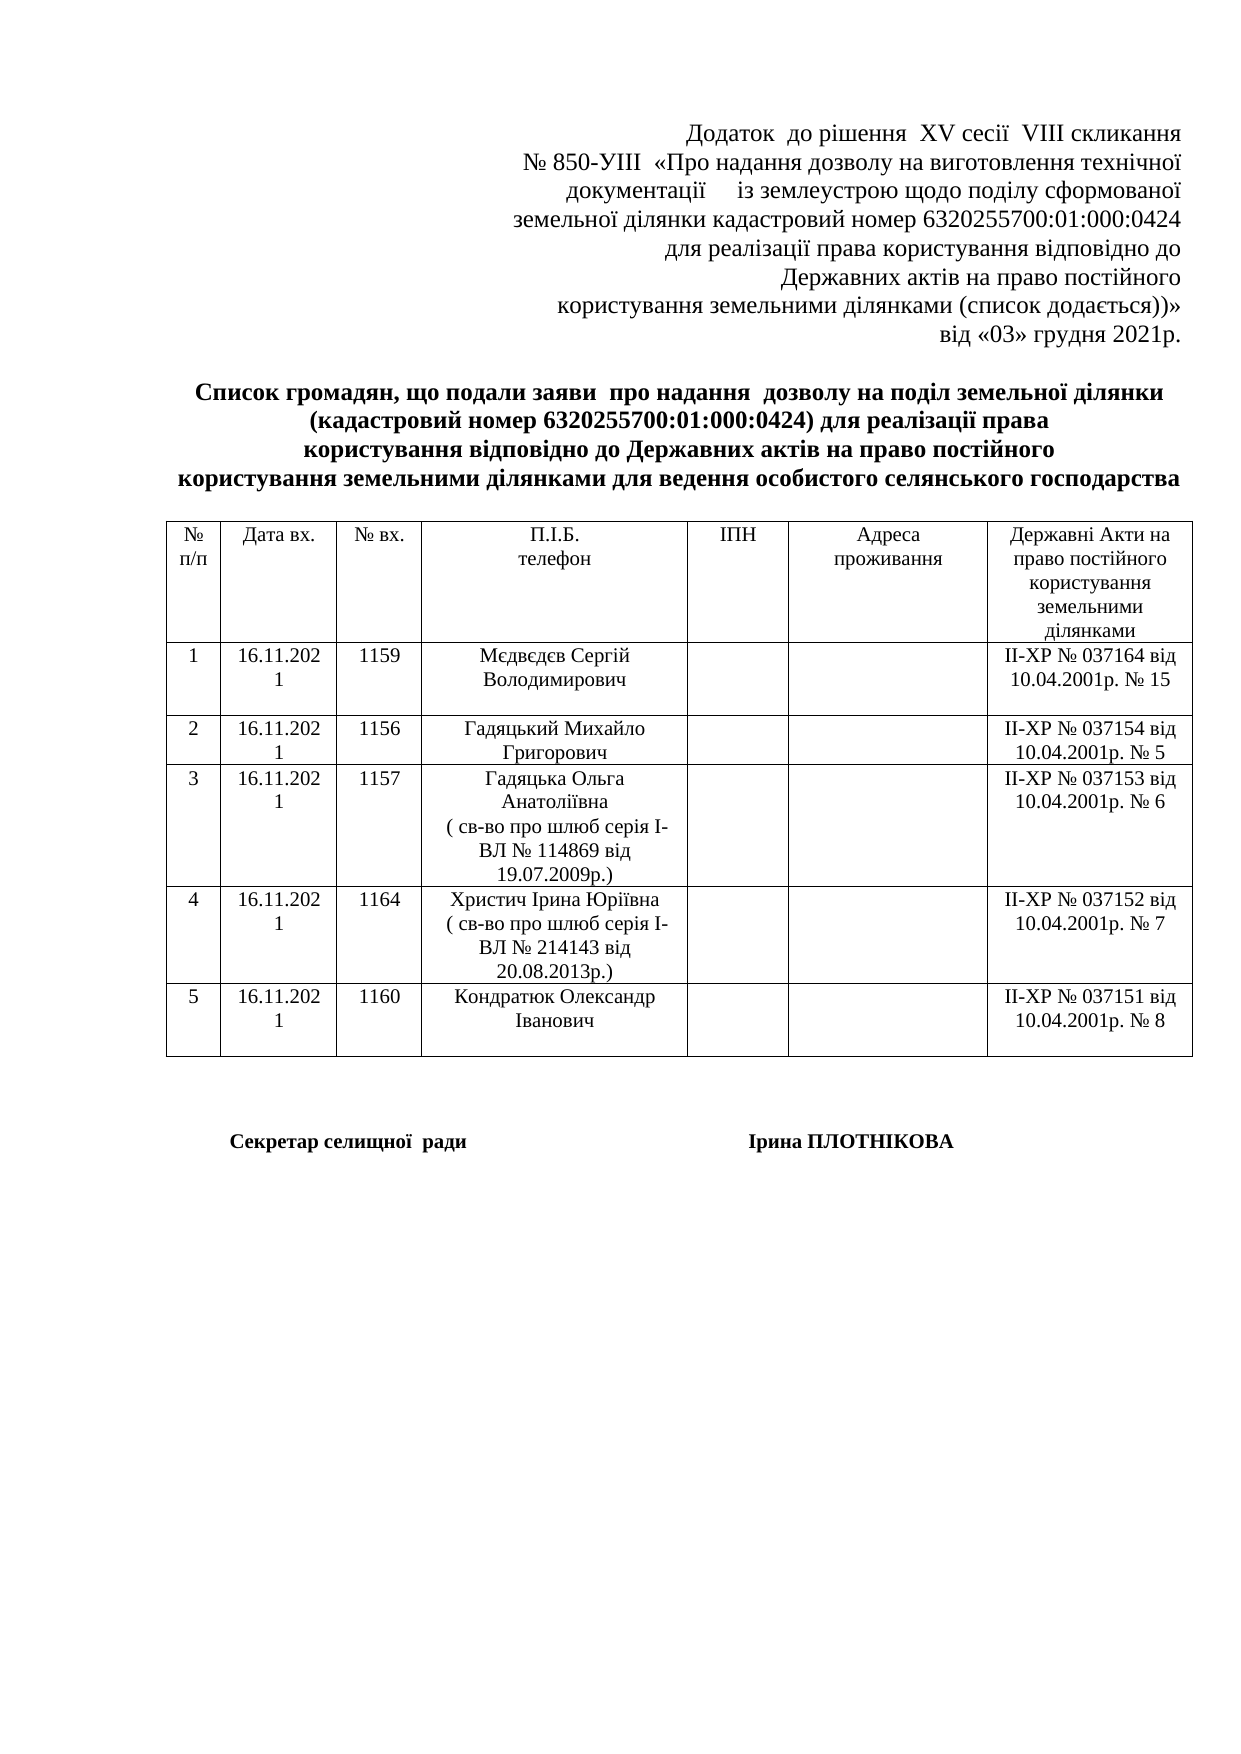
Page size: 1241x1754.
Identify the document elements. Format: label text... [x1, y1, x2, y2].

table_header № п/п [167, 522, 220, 642]
text (кадастровий номер 6320255700:01:000:0424) для реалізації права [177, 406, 1181, 434]
table_cell 16.11.2021 [221, 887, 336, 983]
table_cell 1159 [337, 643, 421, 715]
table_cell 16.11.2021 [221, 765, 336, 886]
table_cell Гадяцька Ольга Анатоліївна ( св-во про шлюб серія І-ВЛ № 114869 від 19.07.2009р.) [422, 765, 687, 886]
text Державних актів на право постійного [177, 262, 1181, 291]
text для реалізації права користування відповідно до [177, 233, 1181, 262]
table_cell 1156 [337, 716, 421, 764]
table_cell ІІ-ХР № 037152 від 10.04.2001р. № 7 [988, 887, 1192, 983]
text від «03» грудня 2021р. [812, 319, 1181, 348]
table_cell [789, 887, 987, 983]
table_cell 16.11.2021 [221, 716, 336, 764]
text користування земельними ділянками для ведення особистого селянського господарства [177, 463, 1181, 492]
table_header № вх. [337, 522, 421, 642]
table_cell [688, 716, 788, 764]
table_cell 16.11.2021 [221, 984, 336, 1056]
table_cell [688, 887, 788, 983]
table_cell ІІ-ХР № 037153 від 10.04.2001р. № 6 [988, 765, 1192, 886]
table_cell [789, 984, 987, 1056]
table_cell [789, 765, 987, 886]
table_cell 5 [167, 984, 220, 1056]
table_cell 1164 [337, 887, 421, 983]
table_cell [688, 984, 788, 1056]
table_cell ІІ-ХР № 037154 від 10.04.2001р. № 5 [988, 716, 1192, 764]
text Список громадян, що подали заяви про надання дозволу на поділ земельної ділянки [177, 377, 1181, 406]
table_cell 4 [167, 887, 220, 983]
table_cell 3 [167, 765, 220, 886]
table_cell [789, 716, 987, 764]
text користування земельними ділянками (список додається))» [177, 291, 1181, 319]
table_cell [688, 765, 788, 886]
table_cell 1157 [337, 765, 421, 886]
table_cell Гадяцький Михайло Григорович [422, 716, 687, 764]
table_cell 1160 [337, 984, 421, 1056]
table_cell ІІ-ХР № 037164 від 10.04.2001р. № 15 [988, 643, 1192, 715]
text Додаток до рішення XV сесії VIII скликання № 850-УІІІ «Про надання дозволу на виготовлення технічної [177, 118, 1181, 176]
table_cell Мєдвєдєв Сергій Володимирович [422, 643, 687, 715]
table_header Державні Акти на право постійного користування земельними ділянками [988, 522, 1192, 642]
table_cell 1 [167, 643, 220, 715]
table_header Дата вх. [221, 522, 336, 642]
text документації із землеустрою щодо поділу сформованої [177, 176, 1181, 204]
table_cell Христич Ірина Юріївна ( св-во про шлюб серія І-ВЛ № 214143 від 20.08.2013р.) [422, 887, 687, 983]
table_cell [789, 643, 987, 715]
text користування відповідно до Державних актів на право постійного [177, 434, 1181, 463]
table_cell Кондратюк Олександр Іванович [422, 984, 687, 1056]
text земельної ділянки кадастровий номер 6320255700:01:000:0424 [177, 204, 1181, 233]
table_cell ІІ-ХР № 037151 від 10.04.2001р. № 8 [988, 984, 1192, 1056]
table_cell 16.11.2021 [221, 643, 336, 715]
table_header ІПН [688, 522, 788, 642]
text Cекретар селищної ради Ірина ПЛОТНІКОВА [177, 1129, 1181, 1153]
table_cell 2 [167, 716, 220, 764]
table_cell [688, 643, 788, 715]
table_header П.І.Б. телефон [422, 522, 687, 642]
table_header Адреса проживання [789, 522, 987, 642]
